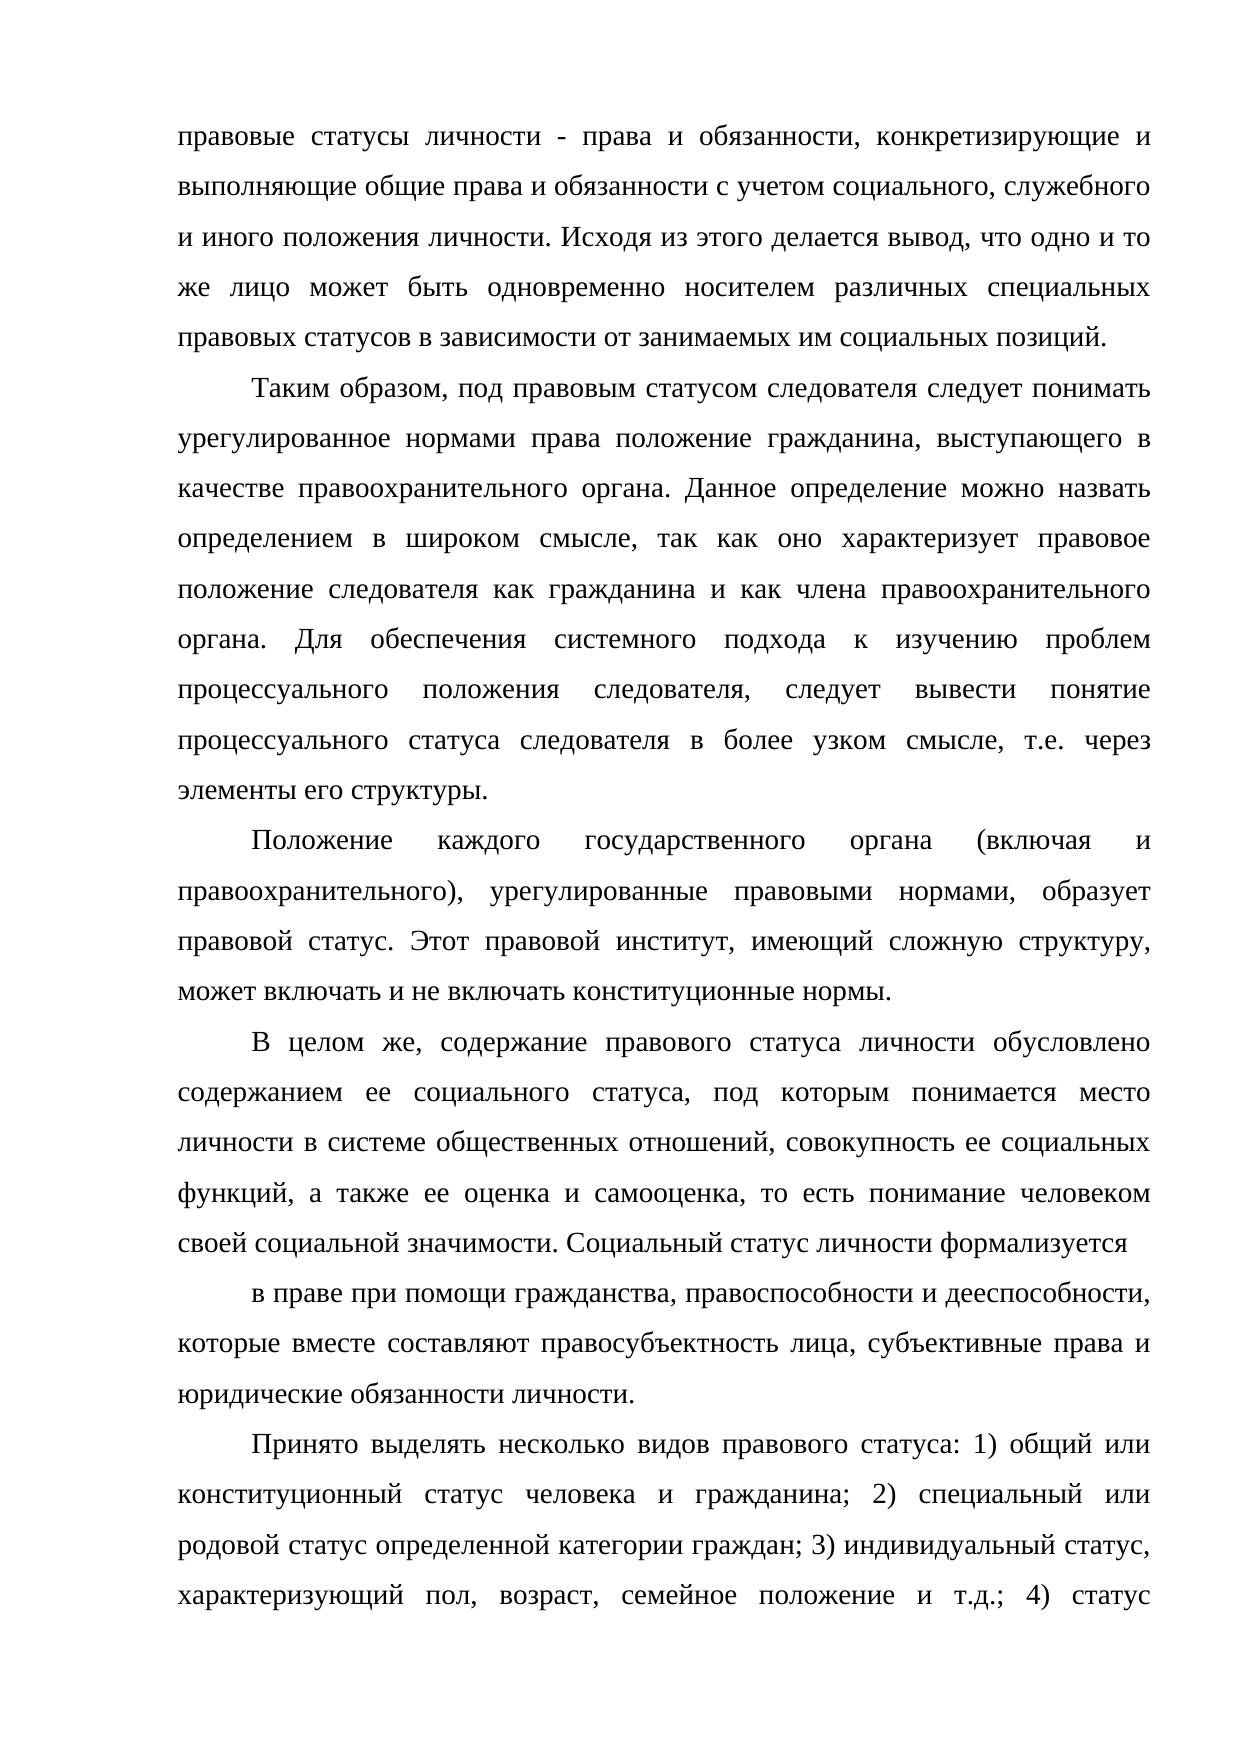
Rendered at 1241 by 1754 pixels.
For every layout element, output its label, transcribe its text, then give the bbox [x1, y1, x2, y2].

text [177, 118, 1152, 353]
text Таким образом, под правовым статусом следователя следует понимать урегулированное нормами права положение гражданина, выступающего в качестве правоохранительного органа. Данное определение можно назвать определением в широком смысле, так как оно характеризует правовое положение следователя как гражданина и как члена правоохранительного органа. Для обеспечения системного подхода к изучению проблем процессуального положения следователя, следует вывести понятие процессуального статуса следователя в более узком смысле, т.е. через элементы его структуры. [177, 370, 1152, 806]
text Положение каждого государственного органа (включая и правоохранительного), урегулированные правовыми нормами, образует правовой статус. Этот правовой институт, имеющий сложную структуру, может включать и не включать конституционные нормы. [177, 822, 1152, 1007]
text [177, 1426, 1152, 1611]
text В целом же, содержание правового статуса личности обусловлено содержанием ее социального статуса, под которым понимается место личности в системе общественных отношений, совокупность ее социальных функций, а также ее оценка и самооценка, то есть понимание человеком своей социальной значимости. Социальный статус личности формализуется [177, 1024, 1152, 1258]
text в праве при помощи гражданства, правоспособности и дееспособности, которые вместе составляют правосубъектность лица, субъективные права и юридические обязанности личности. [177, 1275, 1152, 1409]
